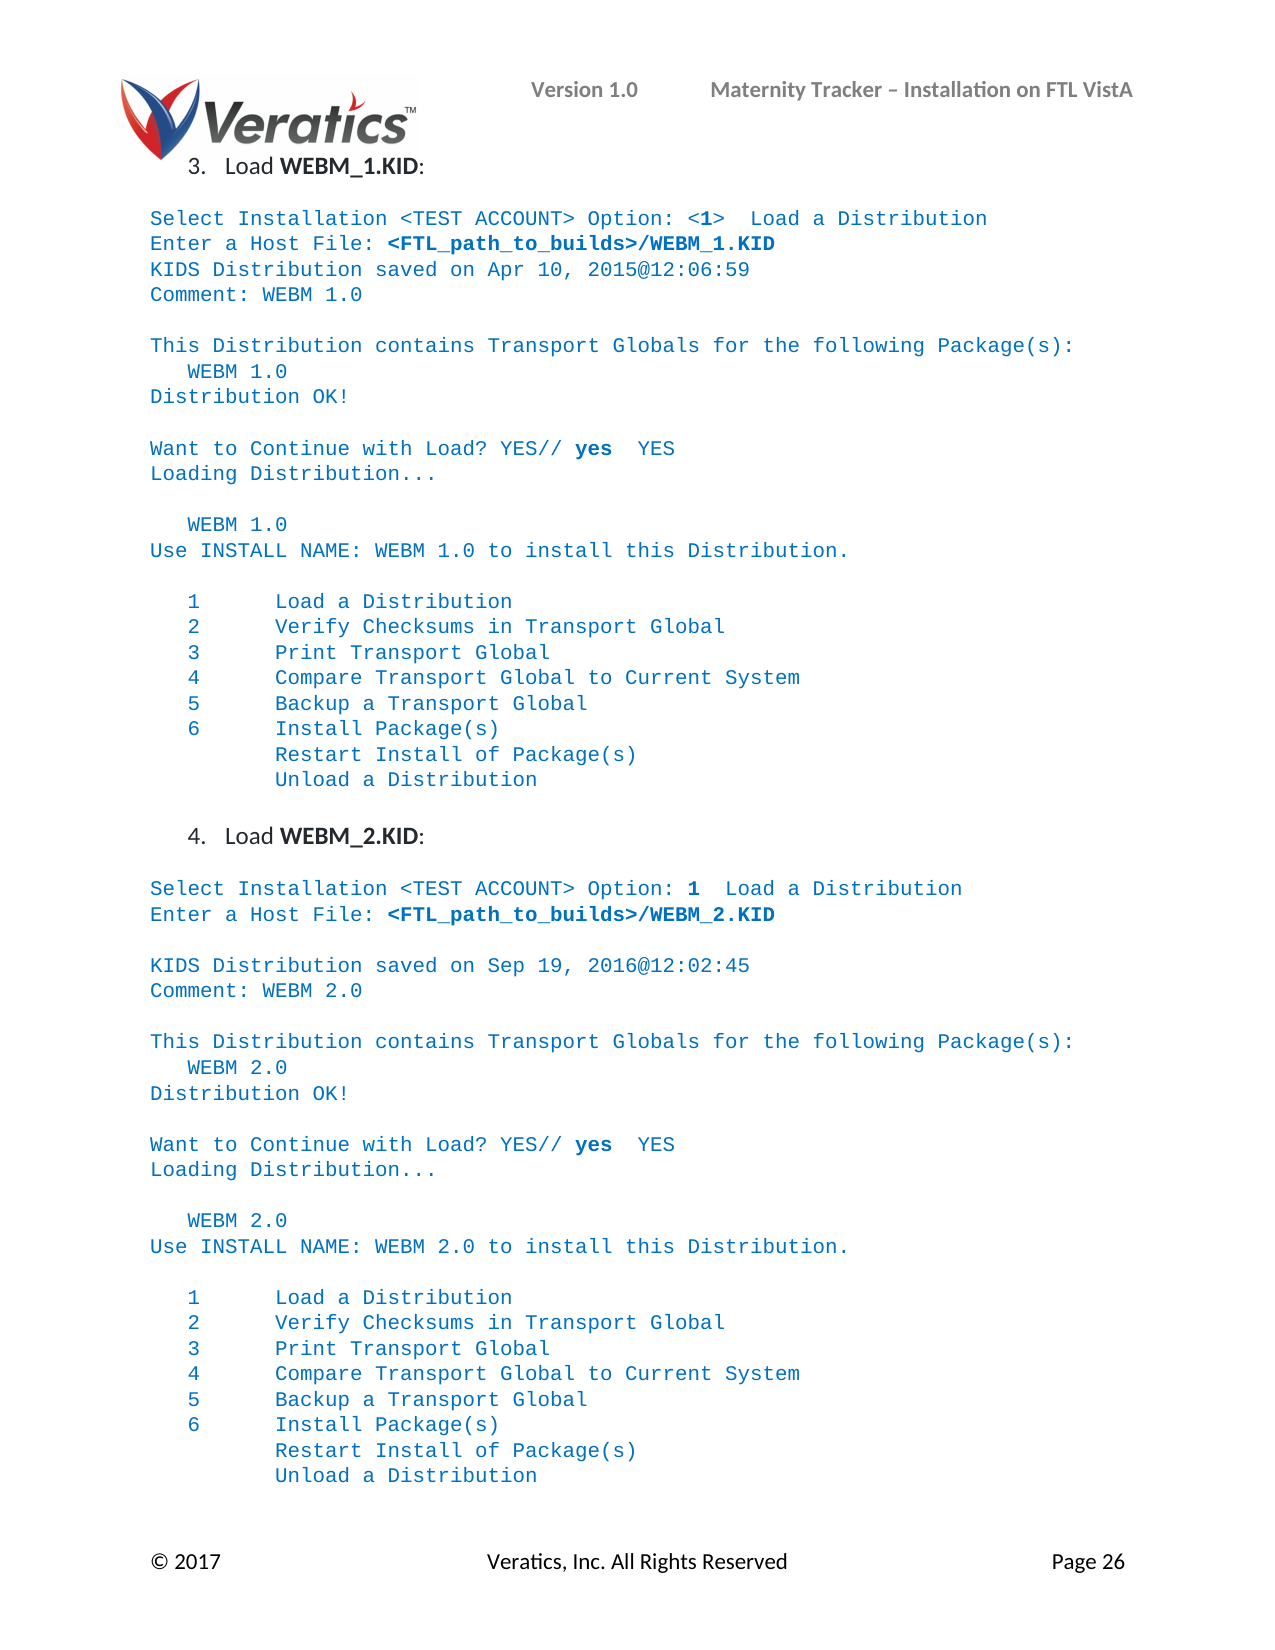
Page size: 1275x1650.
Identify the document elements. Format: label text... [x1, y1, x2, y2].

text WEBM 2.0 [150, 1057, 1125, 1081]
text Select Installation <TEST ACCOUNT> Option: 1 Load a Distribution [150, 878, 1125, 902]
text 5 Backup a Transport Global [150, 693, 1125, 716]
text Comment: WEBM 2.0 [150, 980, 1125, 1004]
text 5 Backup a Transport Global [150, 1389, 1125, 1412]
list Load WEBM_1.KID: [187, 150, 1125, 181]
text Distribution OK! [150, 1082, 1125, 1106]
text Restart Install of Package(s) [150, 1440, 1125, 1463]
text Enter a Host File: <FTL_path_to_builds>/WEBM_1.KID [150, 233, 1125, 257]
text 4 Compare Transport Global to Current System [150, 667, 1125, 691]
text 3 Print Transport Global [150, 642, 1125, 665]
text Select Installation <TEST ACCOUNT> Option: <1> Load a Distribution [150, 208, 1125, 232]
text WEBM 2.0 [150, 1210, 1125, 1234]
text 1 Load a Distribution [150, 591, 1125, 614]
text WEBM 1.0 [150, 514, 1125, 538]
text 2 Verify Checksums in Transport Global [150, 1312, 1125, 1336]
text 3 Print Transport Global [150, 1338, 1125, 1361]
text 6 Install Package(s) [150, 1414, 1125, 1438]
text WEBM 1.0 [150, 361, 1125, 385]
text Comment: WEBM 1.0 [150, 284, 1125, 308]
text 4 Compare Transport Global to Current System [150, 1363, 1125, 1387]
text Unload a Distribution [150, 769, 1125, 793]
text Loading Distribution... [150, 463, 1125, 487]
text 2 Verify Checksums in Transport Global [150, 616, 1125, 640]
text Loading Distribution... [150, 1159, 1125, 1183]
text Distribution OK! [150, 387, 1125, 410]
text This Distribution contains Transport Globals for the following Package(s): [150, 336, 1125, 359]
text Unload a Distribution [150, 1465, 1125, 1489]
text Use INSTALL NAME: WEBM 2.0 to install this Distribution. [150, 1236, 1125, 1259]
text KIDS Distribution saved on Sep 19, 2016@12:02:45 [150, 955, 1125, 978]
text Want to Continue with Load? YES// yes YES [150, 1133, 1125, 1157]
list Load WEBM_2.KID: [187, 820, 1125, 851]
text This Distribution contains Transport Globals for the following Package(s): [150, 1031, 1125, 1055]
text Restart Install of Package(s) [150, 744, 1125, 767]
text Want to Continue with Load? YES// yes YES [150, 438, 1125, 461]
text KIDS Distribution saved on Apr 10, 2015@12:06:59 [150, 259, 1125, 283]
text 1 Load a Distribution [150, 1287, 1125, 1310]
text 6 Install Package(s) [150, 718, 1125, 742]
picture [118, 75, 419, 162]
text Enter a Host File: <FTL_path_to_builds>/WEBM_2.KID [150, 904, 1125, 927]
text Use INSTALL NAME: WEBM 1.0 to install this Distribution. [150, 540, 1125, 563]
